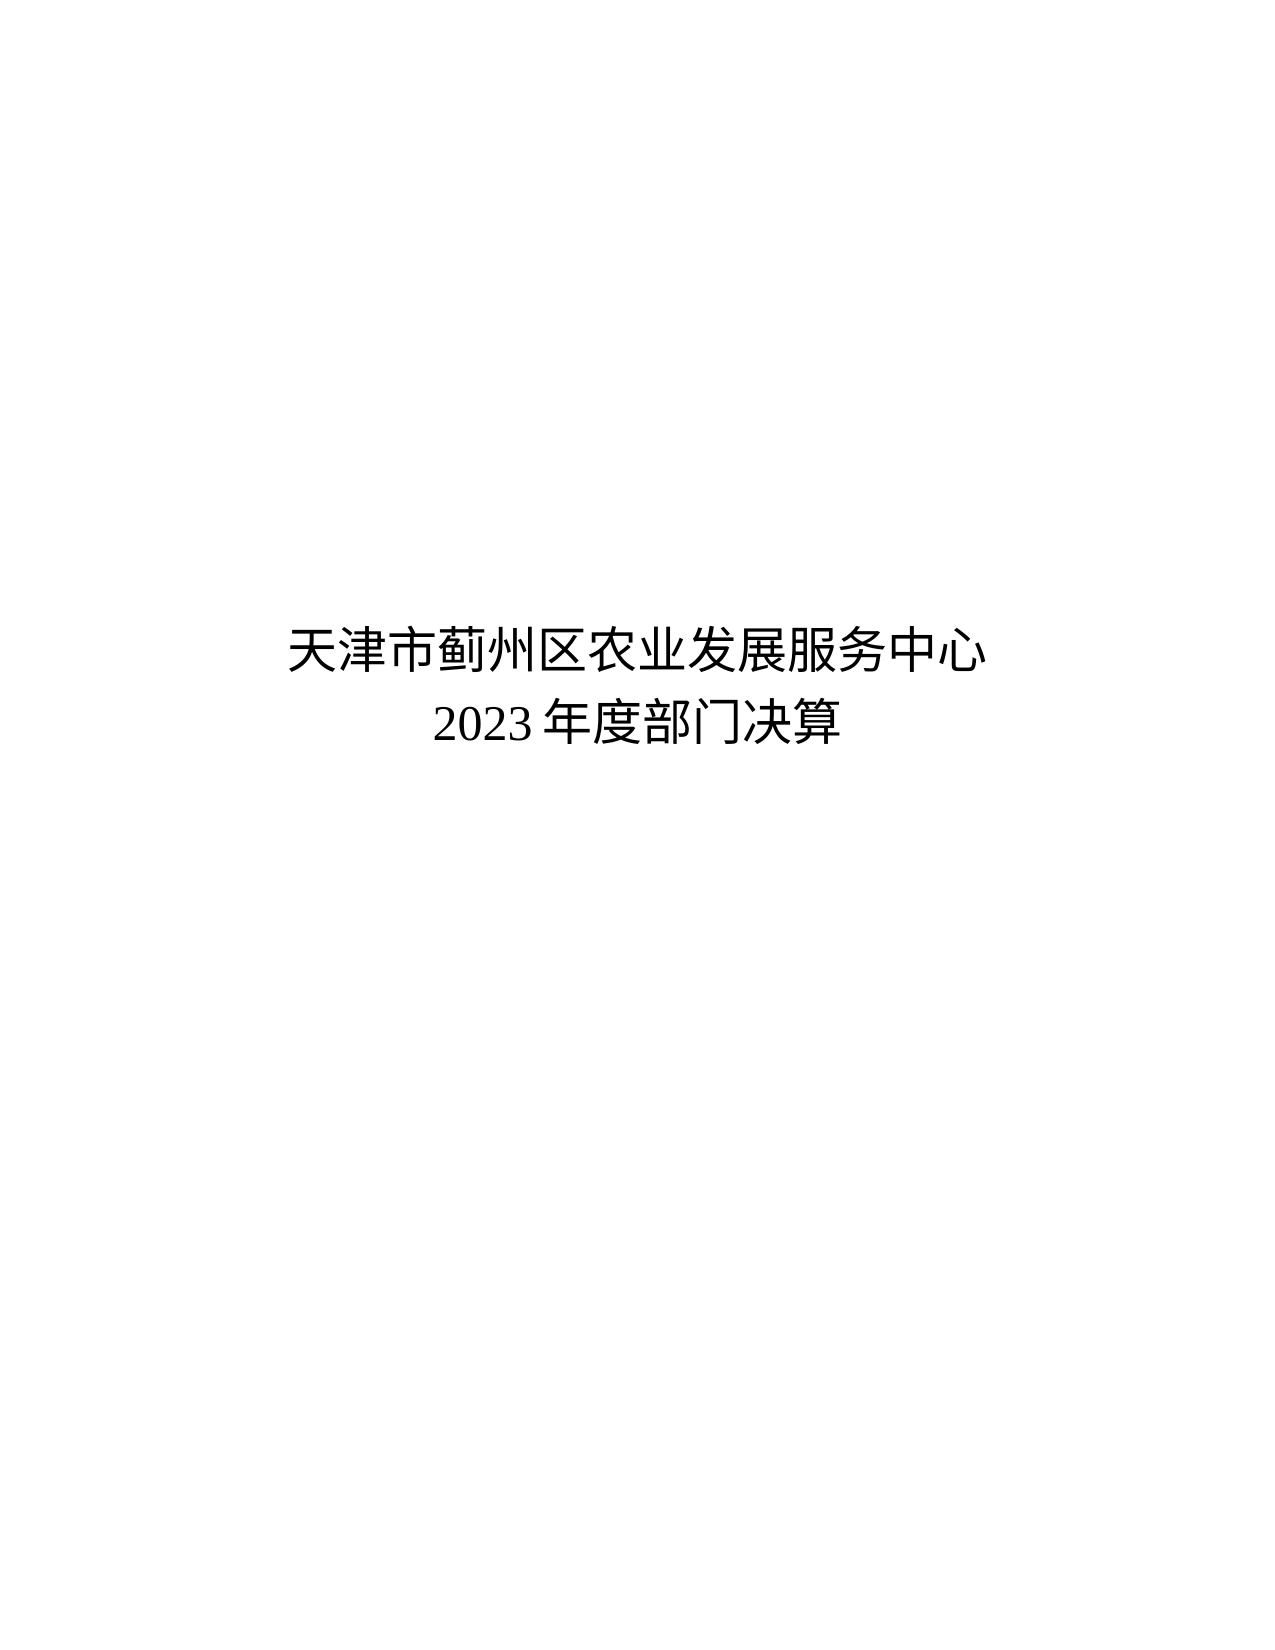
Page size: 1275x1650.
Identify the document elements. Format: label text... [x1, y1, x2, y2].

text 2023年度部门决算 [187, 682, 1087, 755]
text 天津市蓟州区农业发展服务中心 [187, 610, 1087, 682]
